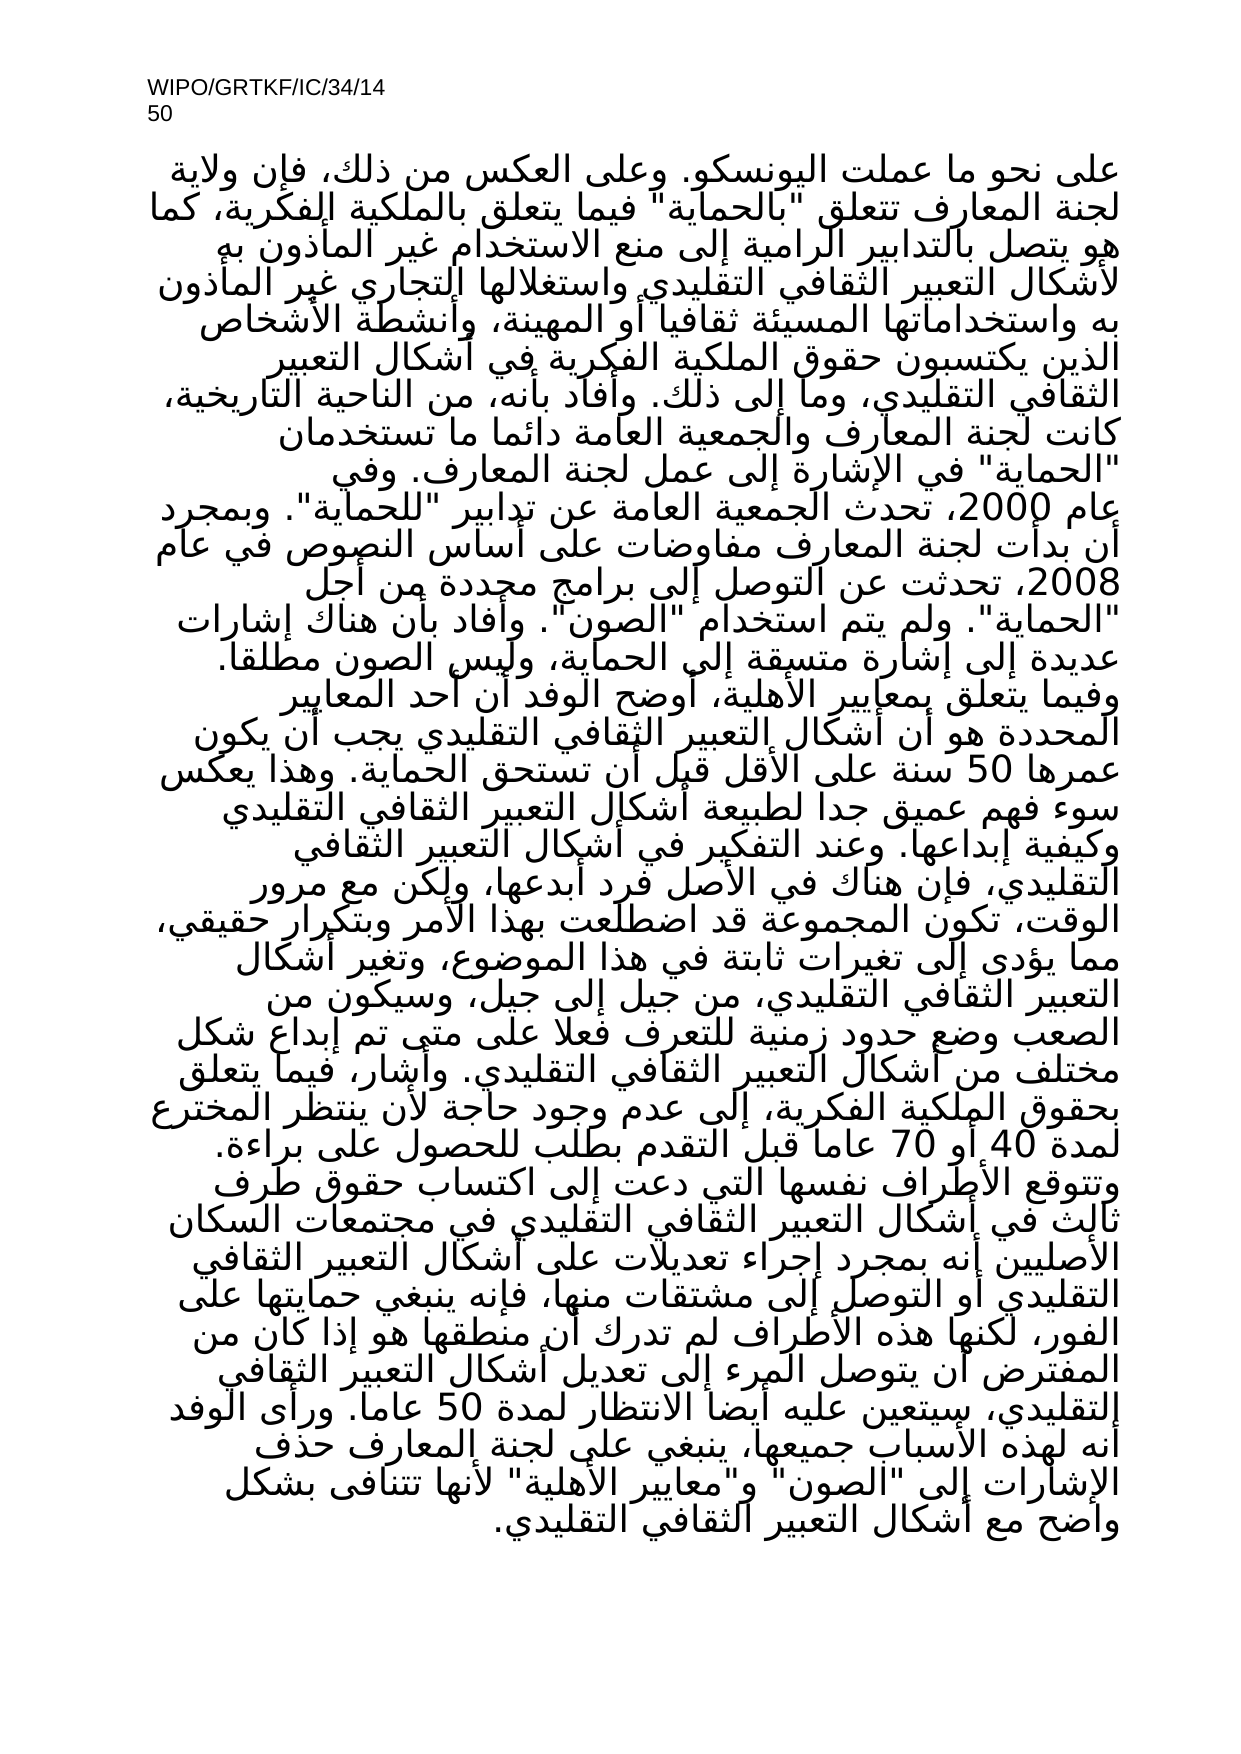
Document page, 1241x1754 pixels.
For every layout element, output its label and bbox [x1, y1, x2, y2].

list [147, 153, 1122, 1540]
